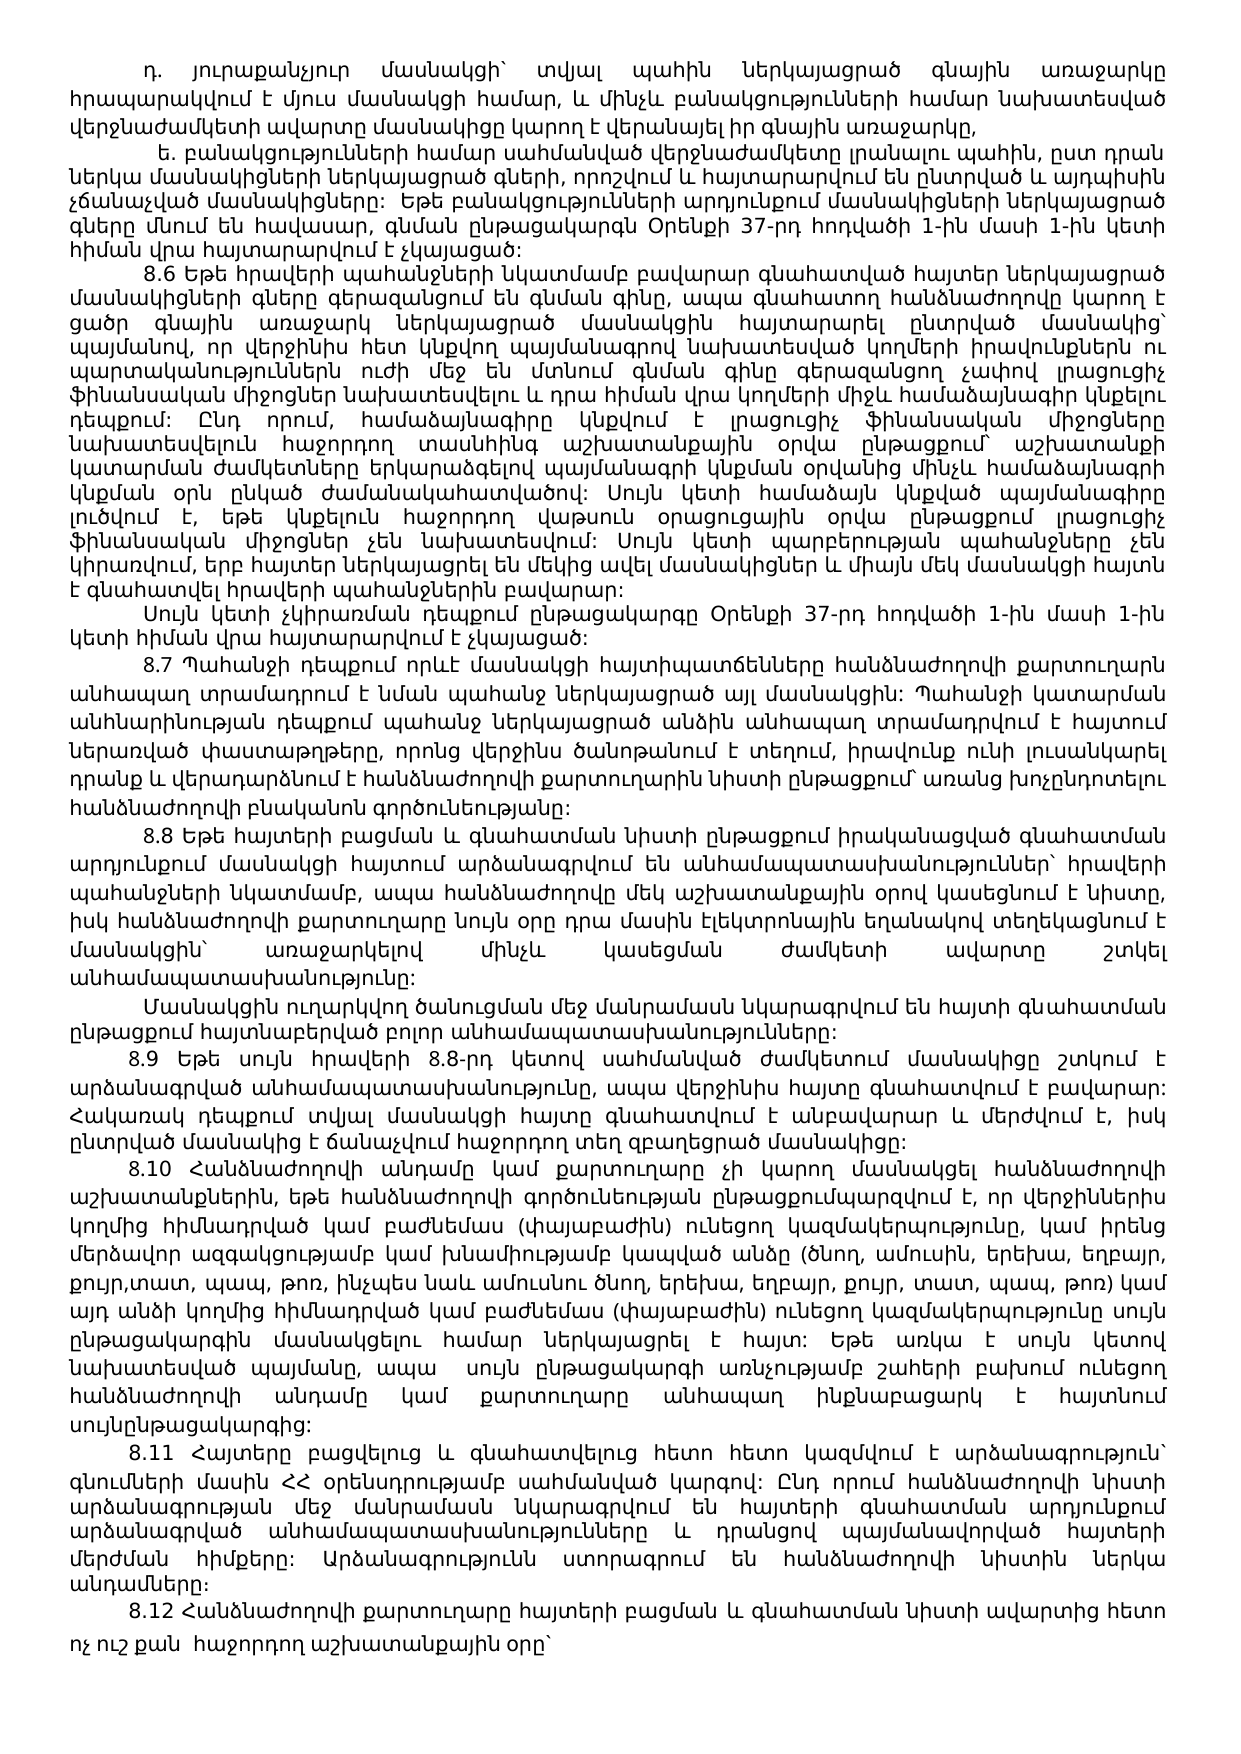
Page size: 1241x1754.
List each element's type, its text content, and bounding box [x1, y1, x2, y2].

text ե. բանակցությունների համար սահմանված վերջնաժամկետը լրանալու պահին, ըստ դրան ներկա մասնակիցների ներկայացրած գների, որոշվում և հայտարարվում են ընտրված և այդպիսին չճանաչված մասնակիցները: Եթե բանակցությունների արդյունքում մասնակիցների ներկայացրած գները մնում են հավասար, գնման ընթացակարգն Օրենքի 37-րդ հոդվածի 1-ին մասի 1-ին կետի հիման վրա հայտարարվում է չկայացած: [69, 141, 1167, 262]
text 8.6 Եթե հրավերի պահանջների նկատմամբ բավարար գնահատված հայտեր ներկայացրած մասնակիցների գները գերազանցում են գնման գինը, ապա գնահատող հանձնաժողովը կարող է ցածր գնային առաջարկ ներկայացրած մասնակցին հայտարարել ընտրված մասնակից՝ պայմանով, որ վերջինիս հետ կնքվող պայմանագրով նախատեսված կողմերի իրավունքներն ու պարտականություններն ուժի մեջ են մտնում գնման գինը գերազանցող չափով լրացուցիչ ֆինանսական միջոցներ նախատեսվելու և դրա հիման վրա կողմերի միջև համաձայնագիր կնքելու դեպքում: Ընդ որում, համաձայնագիրը կնքվում է լրացուցիչ ֆինանսական միջոցները նախատեսվելուն հաջորդող տասնհինգ աշխատանքային օրվա ընթացքում՝ աշխատանքի կատարման ժամկետները երկարաձգելով պայմանագրի կնքման օրվանից մինչև համաձայնագրի կնքման օրն ընկած ժամանակահատվածով: Սույն կետի համաձայն կնքված պայմանագիրը լուծվում է, եթե կնքելուն հաջորդող վաթսուն օրացուցային օրվա ընթացքում լրացուցիչ ֆինանսական միջոցներ չեն նախատեսվում: Սույն կետի պարբերության պահանջները չեն կիրառվում, երբ հայտեր ներկայացրել են մեկից ավել մասնակիցներ և միայն մեկ մասնակցի հայտն է գնահատվել հրավերի պահանջներին բավարար: [69, 262, 1167, 602]
text 8.9 Եթե սույն հրավերի 8.8-րդ կետով սահմանված ժամկետում մասնակիցը շտկում է արձանագրված անհամապատասխանությունը, ապա վերջինիս հայտը գնահատվում է բավարար: Հակառակ դեպքում տվյալ մասնակցի հայտը գնահատվում է անբավարար և մերժվում է, իսկ ընտրված մասնակից է ճանաչվում հաջորդող տեղ զբաղեցրած մասնակիցը: [69, 1044, 1167, 1154]
text 8.8 Եթե հայտերի բացման և գնահատման նիստի ընթացքում իրականացված գնահատման արդյունքում մասնակցի հայտում արձանագրվում են անհամապատասխանություններ՝ հրավերի պահանջների նկատմամբ, ապա հանձնաժողովը մեկ աշխատանքային օրով կասեցնում է նիստը, իսկ հանձնաժողովի քարտուղարը նույն օրը դրա մասին էլեկտրոնային եղանակով տեղեկացնում է մասնակցին՝ առաջարկելով մինչև կասեցման ժամկետի ավարտը շտկել անհամապատասխանությունը: [69, 821, 1167, 992]
text 8.7 Պահանջի դեպքում որևէ մասնակցի հայտիպատճենները հանձնաժողովի քարտուղարն անհապաղ տրամադրում է նման պահանջ ներկայացրած այլ մասնակցին: Պահանջի կատարման անհնարինության դեպքում պահանջ ներկայացրած անձին անհապաղ տրամադրվում է հայտում ներառված փաստաթղթերը, որոնց վերջինս ծանոթանում է տեղում, իրավունք ունի լուսանկարել դրանք և վերադարձնում է հանձնաժողովի քարտուղարին նիստի ընթացքում՝ առանց խոչընդոտելու հանձնաժողովի բնականոն գործունեությանը: [69, 651, 1167, 821]
text 8.10 Հանձնաժողովի անդամը կամ քարտուղարը չի կարող մասնակցել հանձնաժողովի աշխատանքներին, եթե հանձնաժողովի գործունեության ընթացքումպարզվում է, որ վերջիններիս կողմից հիմնադրված կամ բաժնեմաս (փայաբաժին) ունեցող կազմակերպությունը, կամ իրենց մերձավոր ազգակցությամբ կամ խնամիությամբ կապված անձը (ծնող, ամուսին, երեխա, եղբայր, քույր,տատ, պապ, թոռ, ինչպես նաև ամուսնու ծնող, երեխա, եղբայր, քույր, տատ, պապ, թոռ) կամ այդ անձի կողմից հիմնադրված կամ բաժնեմաս (փայաբաժին) ունեցող կազմակերպությունը սույն ընթացակարգին մասնակցելու համար ներկայացրել է հայտ: Եթե առկա է սույն կետով նախատեսված պայմանը, ապա սույն ընթացակարգի առնչությամբ շահերի բախում ունեցող հանձնաժողովի անդամը կամ քարտուղարը անհապաղ ինքնաբացարկ է հայտնում սույնընթացակարգից: [69, 1154, 1167, 1438]
text դ. յուրաքանչյուր մասնակցի` տվյալ պահին ներկայացրած գնային առաջարկը հրապարակվում է մյուս մասնակցի համար, և մինչև բանակցությունների համար նախատեսված վերջնաժամկետի ավարտը մասնակիցը կարող է վերանայել իր գնային առաջարկը, [69, 56, 1167, 141]
text Սույն կետի չկիրառման դեպքում ընթացակարգը Օրենքի 37-րդ հոդվածի 1-ին մասի 1-ին կետի հիման վրա հայտարարվում է չկայացած: [69, 602, 1167, 651]
text Մասնակցին ուղարկվող ծանուցման մեջ մանրամասն նկարագրվում են հայտի գնահատման ընթացքում հայտնաբերված բոլոր անհամապատասխանությունները: [69, 992, 1167, 1044]
text 8.11 Հայտերը բացվելուց և գնահատվելուց հետո հետո կազմվում է արձանագրություն` գնումների մասին ՀՀ օրենսդրությամբ սահմանված կարգով: Ընդ որում հանձնաժողովի նիստի արձանագրության մեջ մանրամասն նկարագրվում են հայտերի գնահատման արդյունքում արձանագրված անհամապատասխանությունները և դրանցով պայմանավորված հայտերի մերժման հիմքերը: Արձանագրությունն ստորագրում են հանձնաժողովի նիստին ներկա անդամները։ [69, 1438, 1167, 1597]
text 8.12 Հանձնաժողովի քարտուղարը հայտերի բացման և գնահատման նիստի ավարտից հետո ոչ ուշ քան հաջորդող աշխատանքային օրը` [69, 1597, 1167, 1659]
